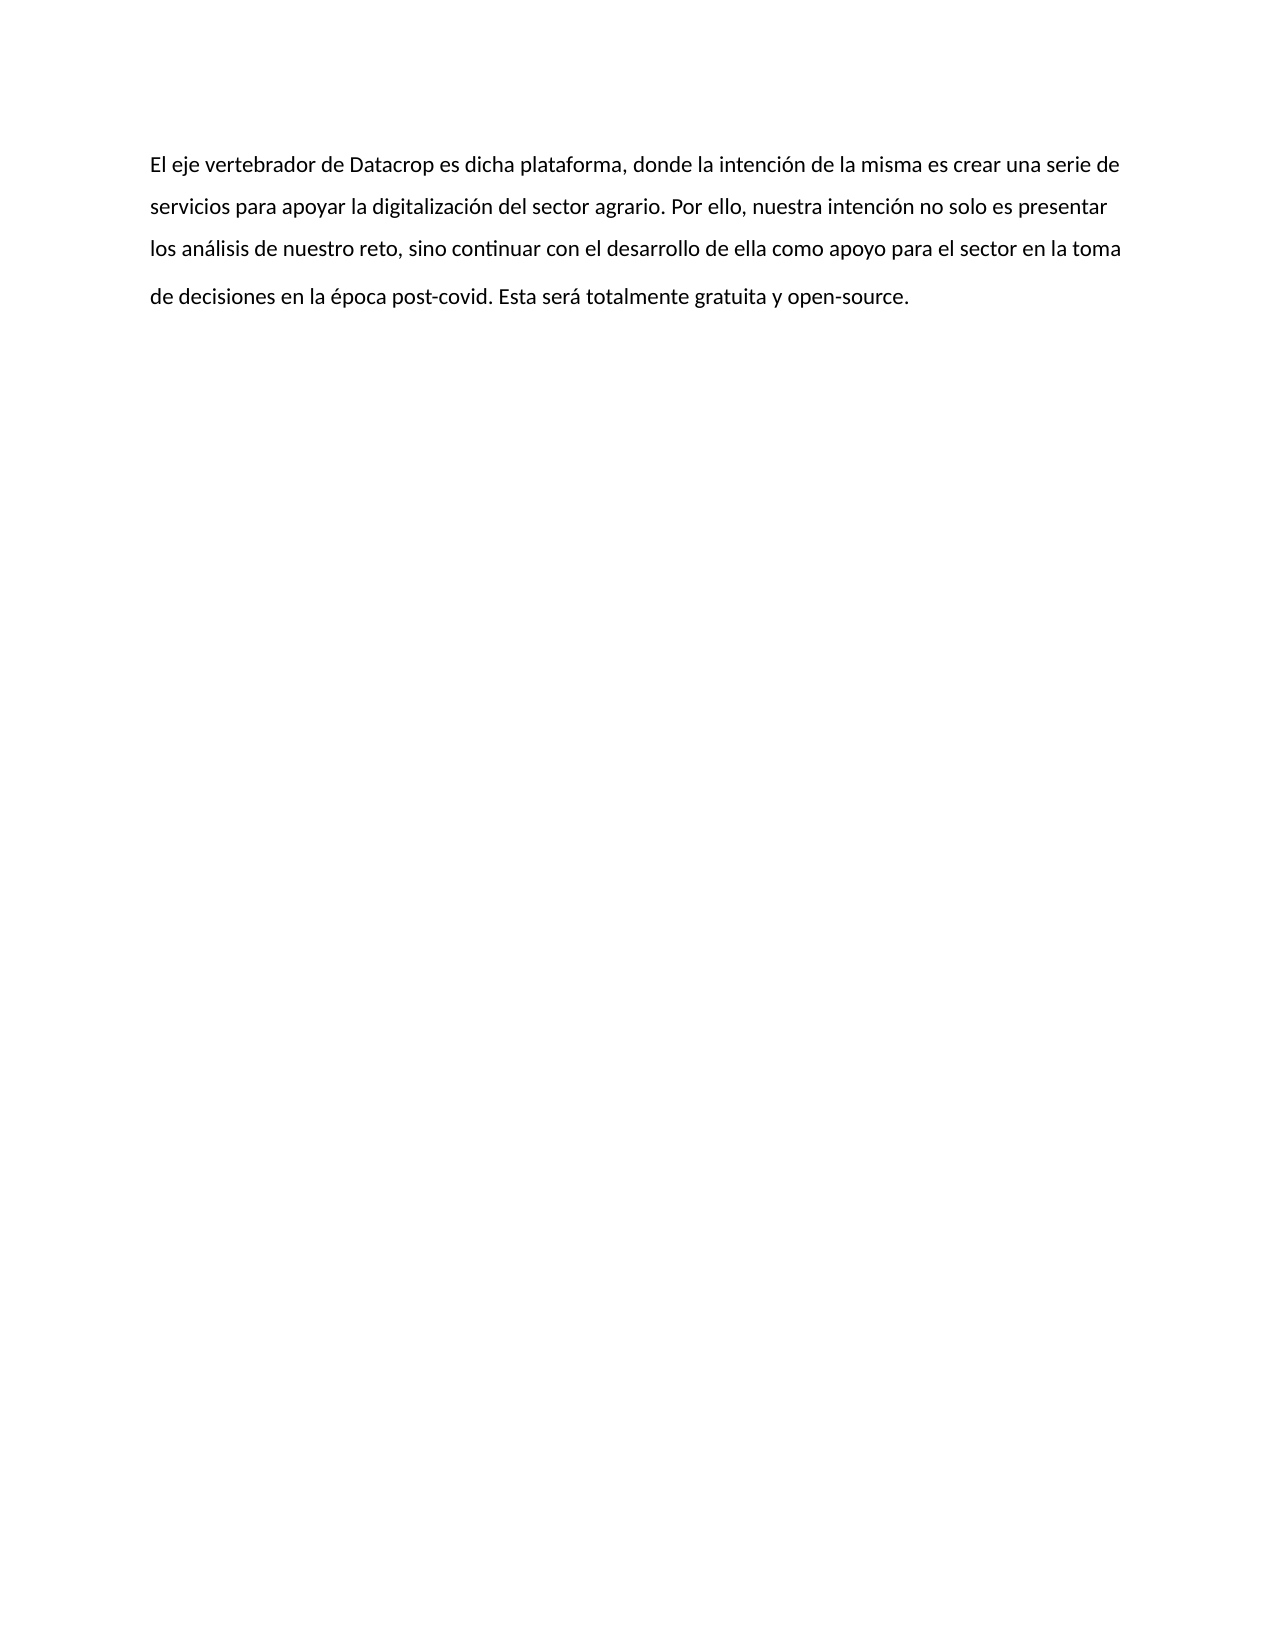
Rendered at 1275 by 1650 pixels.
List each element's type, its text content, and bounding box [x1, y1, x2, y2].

text El eje vertebrador de Datacrop es dicha plataforma, donde la intención de la misma es crear una serie de servicios para apoyar la digitalización del sector agrario. Por ello, nuestra intención no solo es presentar los análisis de nuestro reto, sino continuar con el desarrollo de ella como apoyo para el sector en la toma de decisiones en la época post-covid. Esta será totalmente gratuita y open-source. [150, 150, 1125, 312]
